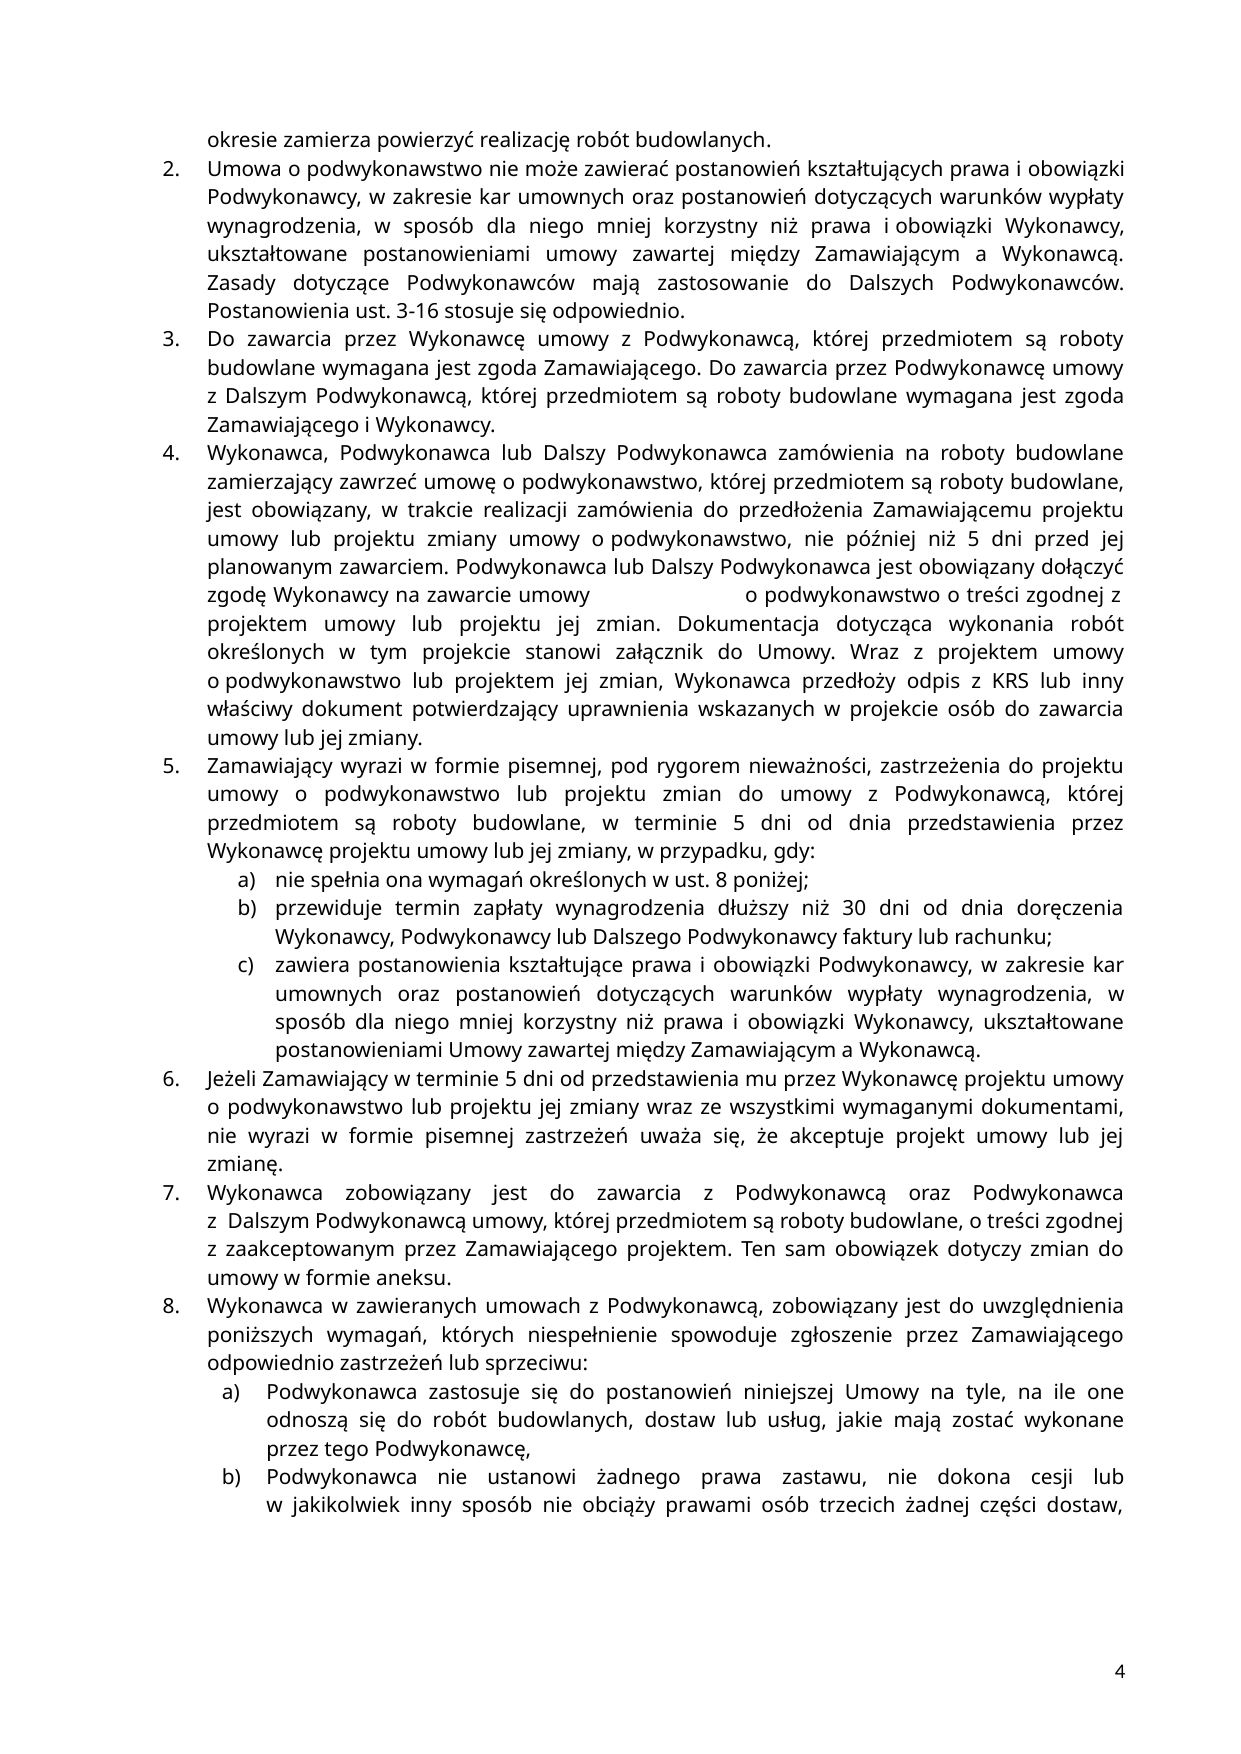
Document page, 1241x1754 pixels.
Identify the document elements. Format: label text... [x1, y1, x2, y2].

list Zamawiający wyrazi w formie pisemnej, pod rygorem nieważności, zastrzeżenia do projektu umowy o podwykonawstwo lub projektu zmian do umowy z Podwykonawcą, której przedmiotem są roboty budowlane, w terminie 5 dni od dnia przedstawienia przez Wykonawcę projektu umowy lub jej zmiany, w przypadku, gdy: [162, 751, 1125, 865]
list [162, 126, 1125, 154]
list Umowa o podwykonawstwo nie może zawierać postanowień kształtujących prawa i obowiązki Podwykonawcy, w zakresie kar umownych oraz postanowień dotyczących warunków wypłaty wynagrodzenia, w sposób dla niego mniej korzystny niż prawa i obowiązki Wykonawcy, ukształtowane postanowieniami umowy zawartej między Zamawiającym a Wykonawcą. Zasady dotyczące Podwykonawców mają zastosowanie do Dalszych Podwykonawców. Postanowienia ust. 3-16 stosuje się odpowiednio. [162, 154, 1125, 324]
list Podwykonawca zastosuje się do postanowień niniejszej Umowy na tyle, na ile one odnoszą się do robót budowlanych, dostaw lub usług, jakie mają zostać wykonane przez tego Podwykonawcę, [222, 1377, 1125, 1462]
list przewiduje termin zapłaty wynagrodzenia dłuższy niż 30 dni od dnia doręczenia Wykonawcy, Podwykonawcy lub Dalszego Podwykonawcy faktury lub rachunku; [237, 893, 1125, 950]
list Do zawarcia przez Wykonawcę umowy z Podwykonawcą, której przedmiotem są roboty budowlane wymagana jest zgoda Zamawiającego. Do zawarcia przez Podwykonawcę umowy z Dalszym Podwykonawcą, której przedmiotem są roboty budowlane wymagana jest zgoda Zamawiającego i Wykonawcy. [162, 324, 1125, 438]
list Wykonawca zobowiązany jest do zawarcia z Podwykonawcą oraz Podwykonawca z Dalszym Podwykonawcą umowy, której przedmiotem są roboty budowlane, o treści zgodnej z zaakceptowanym przez Zamawiającego projektem. Ten sam obowiązek dotyczy zmian do umowy w formie aneksu. [162, 1178, 1125, 1291]
list zawiera postanowienia kształtujące prawa i obowiązki Podwykonawcy, w zakresie kar umownych oraz postanowień dotyczących warunków wypłaty wynagrodzenia, w sposób dla niego mniej korzystny niż prawa i obowiązki Wykonawcy, ukształtowane postanowieniami Umowy zawartej między Zamawiającym a Wykonawcą. [237, 950, 1125, 1064]
list nie spełnia ona wymagań określonych w ust. 8 poniżej; [237, 865, 1125, 893]
list Wykonawca w zawieranych umowach z Podwykonawcą, zobowiązany jest do uwzględnienia poniższych wymagań, których niespełnienie spowoduje zgłoszenie przez Zamawiającego odpowiednio zastrzeżeń lub sprzeciwu: [162, 1291, 1125, 1377]
list Wykonawca, Podwykonawca lub Dalszy Podwykonawca zamówienia na roboty budowlane zamierzający zawrzeć umowę o podwykonawstwo, której przedmiotem są roboty budowlane, jest obowiązany, w trakcie realizacji zamówienia do przedłożenia Zamawiającemu projektu umowy lub projektu zmiany umowy o podwykonawstwo, nie później niż 5 dni przed jej planowanym zawarciem. Podwykonawca lub Dalszy Podwykonawca jest obowiązany dołączyć zgodę Wykonawcy na zawarcie umowy o podwykonawstwo o treści zgodnej z projektem umowy lub projektu jej zmian. Dokumentacja dotycząca wykonania robót określonych w tym projekcie stanowi załącznik do Umowy. Wraz z projektem umowy o podwykonawstwo lub projektem jej zmian, Wykonawca przedłoży odpis z KRS lub inny właściwy dokument potwierdzający uprawnienia wskazanych w projekcie osób do zawarcia umowy lub jej zmiany. [162, 438, 1125, 751]
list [222, 1462, 1125, 1519]
list Jeżeli Zamawiający w terminie 5 dni od przedstawienia mu przez Wykonawcę projektu umowy o podwykonawstwo lub projektu jej zmiany wraz ze wszystkimi wymaganymi dokumentami, nie wyrazi w formie pisemnej zastrzeżeń uważa się, że akceptuje projekt umowy lub jej zmianę. [162, 1064, 1125, 1178]
